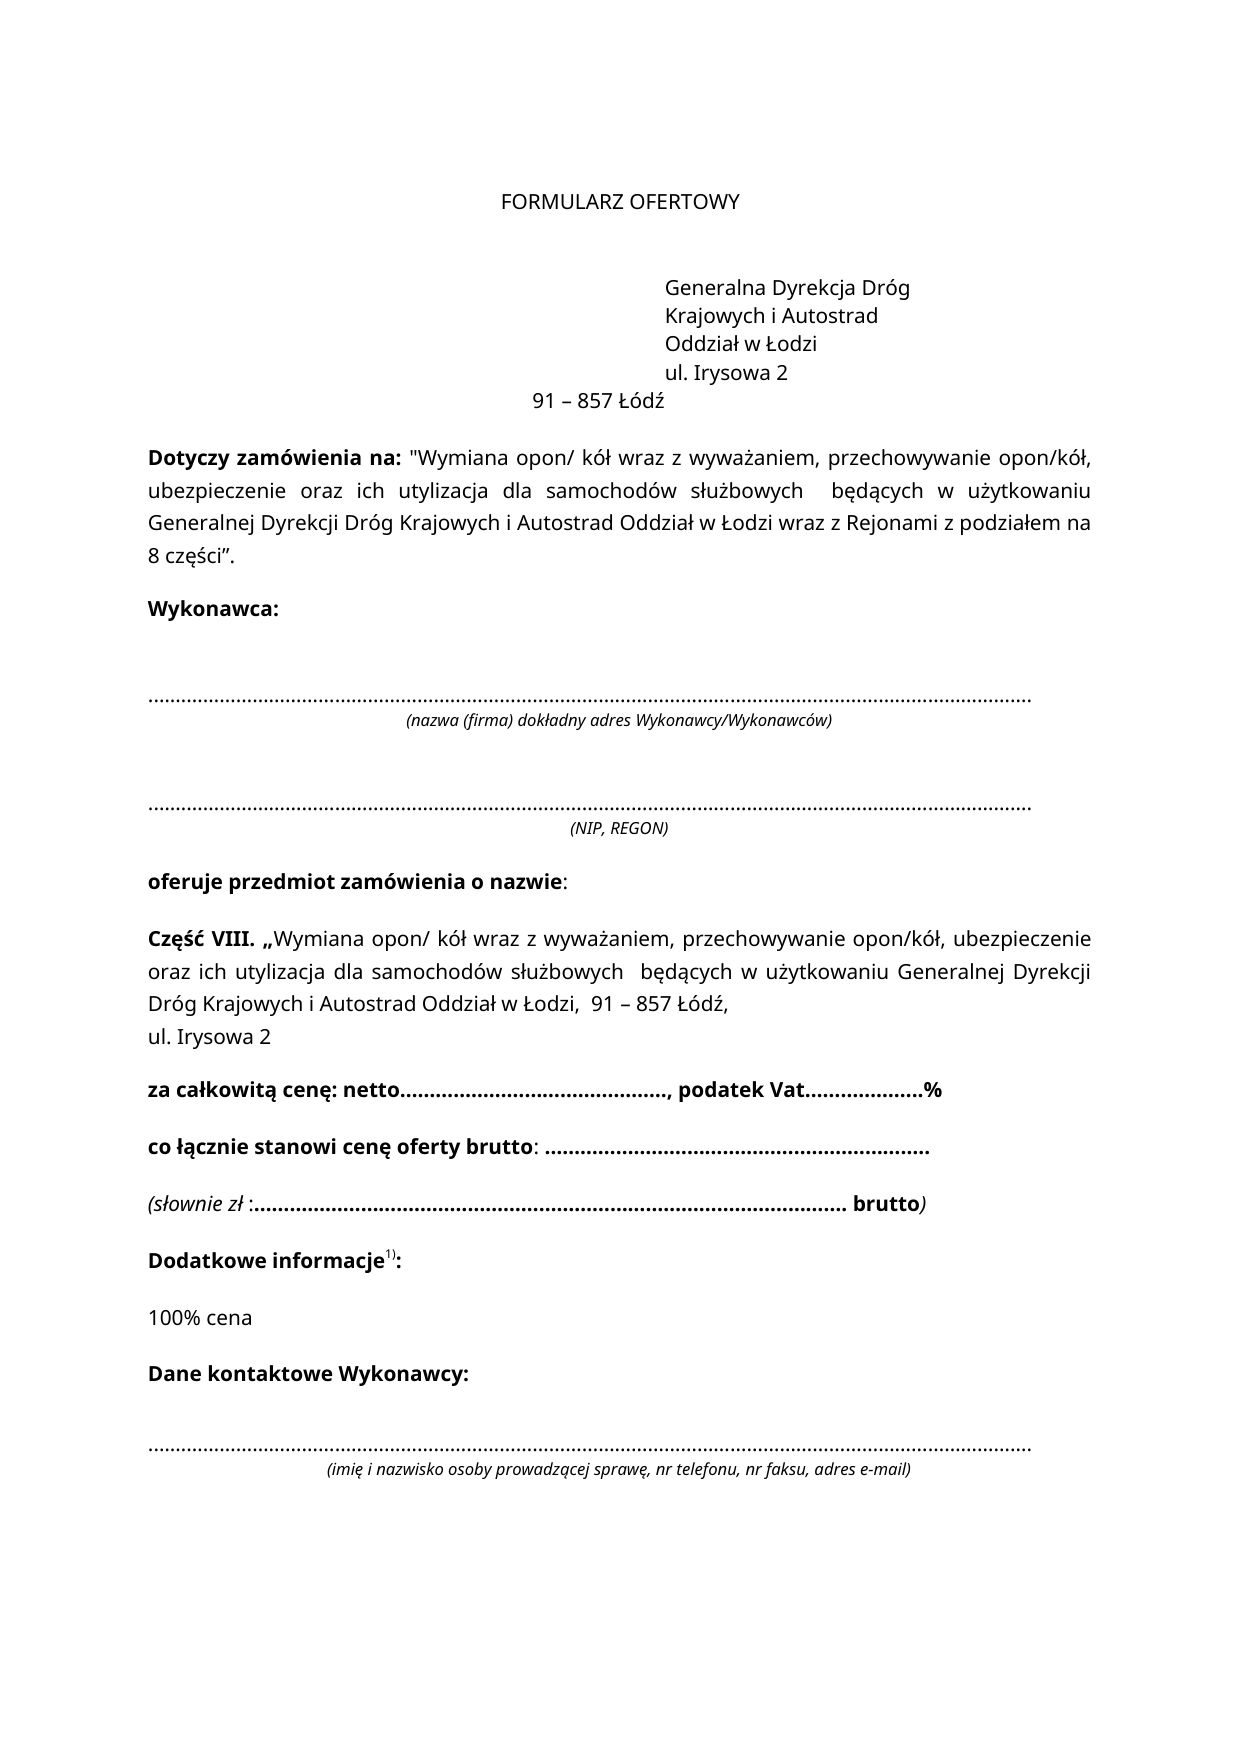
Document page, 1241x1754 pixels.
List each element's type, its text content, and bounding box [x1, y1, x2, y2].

text Wykonawca: [148, 594, 1093, 623]
text (nazwa (firma) dokładny adres Wykonawcy/Wykonawców) [148, 708, 1093, 731]
list Część VIII. „Wymiana opon/ kół wraz z wyważaniem, przechowywanie opon/kół, ubezpieczenie oraz ich utylizacja dla samochodów służbowych będących w użytkowaniu Generalnej Dyrekcji Dróg Krajowych i Autostrad Oddział w Łodzi, 91 – 857 Łódź, [148, 924, 1093, 1018]
text ul. Irysowa 2 [616, 358, 1093, 386]
text (NIP, REGON) [148, 816, 1093, 839]
text .……………………………………………………………………………………………………………………………………………. [148, 1429, 1093, 1457]
text (słownie zł :………………………………………………………………………………………. brutto) [148, 1189, 1093, 1217]
text za całkowitą cenę: netto……………………………..………., podatek Vat………………..% [148, 1076, 1093, 1132]
text oferuje przedmiot zamówienia o nazwie: [148, 867, 1093, 896]
text co łącznie stanowi cenę oferty brutto: ……………………………………………………….. [148, 1132, 1093, 1160]
list ul. Irysowa 2 [148, 1022, 1093, 1051]
text 100% cena [148, 1303, 1093, 1331]
text Generalna Dyrekcja Dróg Krajowych i Autostrad [664, 273, 1093, 329]
text Dodatkowe informacje1): [148, 1246, 1093, 1274]
text Oddział w Łodzi [616, 329, 1093, 358]
list Dotyczy zamówienia na: "Wymiana opon/ kół wraz z wyważaniem, przechowywanie opon/kół, ubezpieczenie oraz ich utylizacja dla samochodów służbowych będących w użytkowaniu Generalnej Dyrekcji Dróg Krajowych i Autostrad Oddział w Łodzi wraz z Rejonami z podziałem na 8 części”. [148, 443, 1093, 569]
text Dane kontaktowe Wykonawcy: [148, 1359, 1093, 1388]
text .……………………………………………………………………………………………………………………………………………. [148, 788, 1093, 816]
text 91 – 857 Łódź [148, 386, 1093, 415]
text .……………………………………………………………………………………………………………………………………………. [148, 680, 1093, 708]
text (imię i nazwisko osoby prowadzącej sprawę, nr telefonu, nr faksu, adres e-mail) [148, 1457, 1093, 1480]
text FORMULARZ OFERTOWY [148, 187, 1093, 216]
